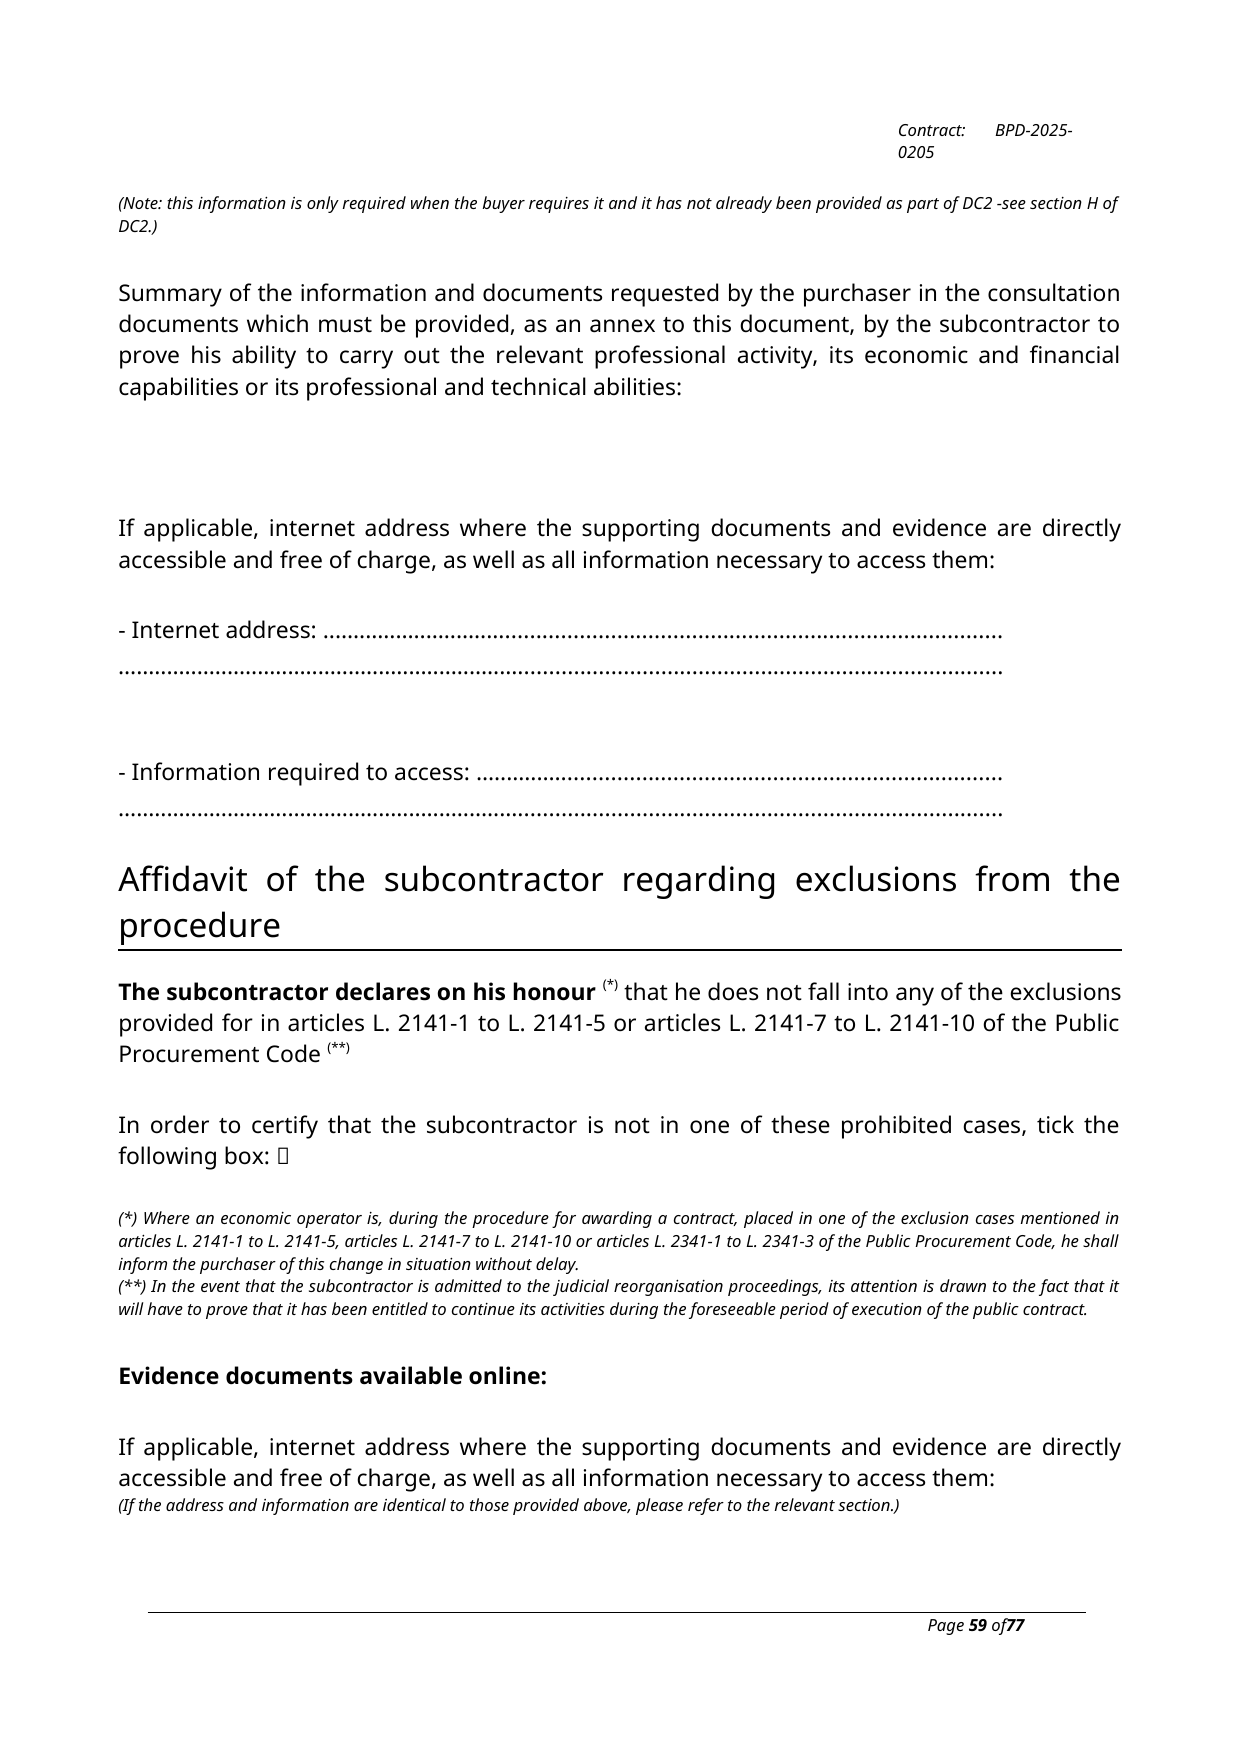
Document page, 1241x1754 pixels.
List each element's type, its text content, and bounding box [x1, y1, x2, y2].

text (**) In the event that the subcontractor is admitted to the judicial reorganisation proceedings, its attention is drawn to the fact that it will have to prove that it has been entitled to continue its activities during the foreseeable period of execution of the public contract. [118, 1275, 1122, 1320]
text In order to certify that the subcontractor is not in one of these prohibited cases, tick the following box:  [118, 1109, 1122, 1171]
text If applicable, internet address where the supporting documents and evidence are directly accessible and free of charge, as well as all information necessary to access them: [118, 1431, 1122, 1493]
text (If the address and information are identical to those provided above, please refer to the relevant section.) [118, 1493, 1122, 1516]
text (Note: this information is only required when the buyer requires it and it has not already been provided as part of DC2 -see section H of DC2.) [118, 192, 1122, 237]
text - Information required to access: [118, 756, 1122, 787]
text The subcontractor declares on his honour (*) that he does not fall into any of the exclusions provided for in articles L. 2141-1 to L. 2141-5 or articles L. 2141-7 to L. 2141-10 of the Public Procurement Code (**) [118, 976, 1122, 1069]
text - Internet address: [118, 614, 1122, 646]
text Evidence documents available online: [118, 1360, 1122, 1391]
text (*) Where an economic operator is, during the procedure for awarding a contract, placed in one of the exclusion cases mentioned in articles L. 2141-1 to L. 2141-5, articles L. 2141-7 to L. 2141-10 or articles L. 2341-1 to L. 2341-3 of the Public Procurement Code, he shall inform the purchaser of this change in situation without delay. [118, 1207, 1122, 1275]
text If applicable, internet address where the supporting documents and evidence are directly accessible and free of charge, as well as all information necessary to access them: [118, 512, 1122, 575]
text Summary of the information and documents requested by the purchaser in the consultation documents which must be provided, as an annex to this document, by the subcontractor to prove his ability to carry out the relevant professional activity, its economic and financial capabilities or its professional and technical abilities: [118, 277, 1122, 402]
text Affidavit of the subcontractor regarding exclusions from the procedure [118, 856, 1122, 949]
